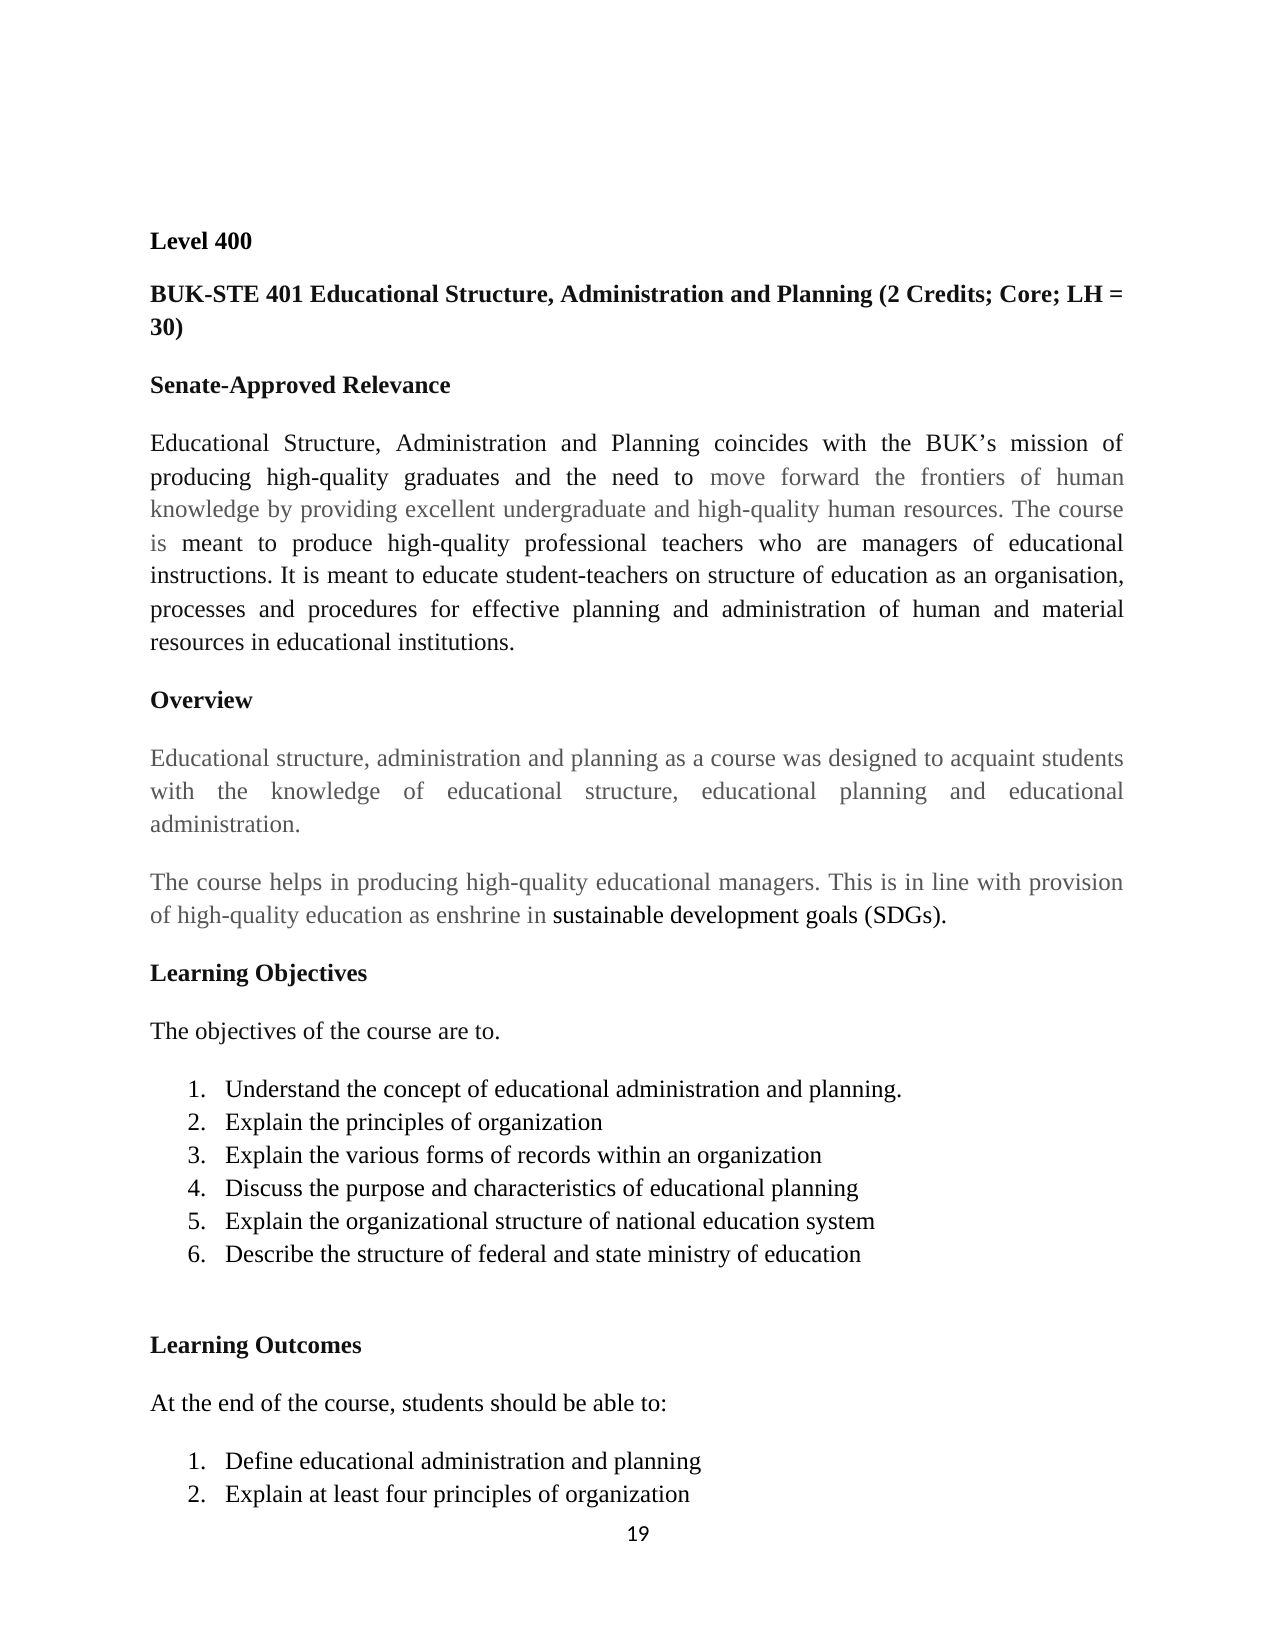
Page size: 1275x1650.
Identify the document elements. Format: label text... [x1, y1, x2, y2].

text The course helps in producing high-quality educational managers. This is in line with provision of high-quality education as enshrine in sustainable development goals (SDGs). [150, 896, 1125, 928]
text BUK-STE 401 Educational Structure, Administration and Planning (2 Credits; Core; LH = 30) [150, 279, 1125, 341]
list Explain the principles of organization [187, 1107, 1125, 1136]
text The objectives of the course are to. [150, 1016, 1125, 1044]
list Understand the concept of educational administration and planning. [187, 1074, 1125, 1103]
list Discuss the purpose and characteristics of educational planning [187, 1173, 1125, 1202]
list Explain the various forms of records within an organization [187, 1140, 1125, 1169]
text Educational Structure, Administration and Planning coincides with the BUK’s mission of producing high-quality graduates and the need to move forward the frontiers of human knowledge by providing excellent undergraduate and high-quality human resources. The course is meant to produce high-quality professional teachers who are managers of educational instructions. It is meant to educate student-teachers on structure of education as an organisation, processes and procedures for effective planning and administration of human and material resources in educational institutions. [150, 428, 1125, 495]
list Describe the structure of federal and state ministry of education [187, 1239, 1125, 1268]
text Level 400 [150, 226, 1125, 254]
list Explain at least four principles of organization [187, 1479, 1125, 1508]
text Senate-Approved Relevance [150, 371, 1125, 399]
list Define educational administration and planning [187, 1446, 1125, 1475]
text At the end of the course, students should be able to: [150, 1388, 1125, 1417]
list Explain the organizational structure of national education system [187, 1206, 1125, 1235]
text Educational Structure, Administration and Planning coincides with the BUK’s mission of producing high-quality graduates and the need to move forward the frontiers of human knowledge by providing excellent undergraduate and high-quality human resources. The course is meant to produce high-quality professional teachers who are managers of educational instructions. It is meant to educate student-teachers on structure of education as an organisation, processes and procedures for effective planning and administration of human and material resources in educational institutions. [150, 523, 1125, 655]
text Learning Objectives [150, 958, 1125, 987]
text Learning Outcomes [150, 1330, 1125, 1359]
text Overview [150, 685, 1125, 713]
text Educational structure, administration and planning as a course was designed to acquaint students with the knowledge of educational structure, educational planning and educational administration. [150, 804, 1125, 837]
